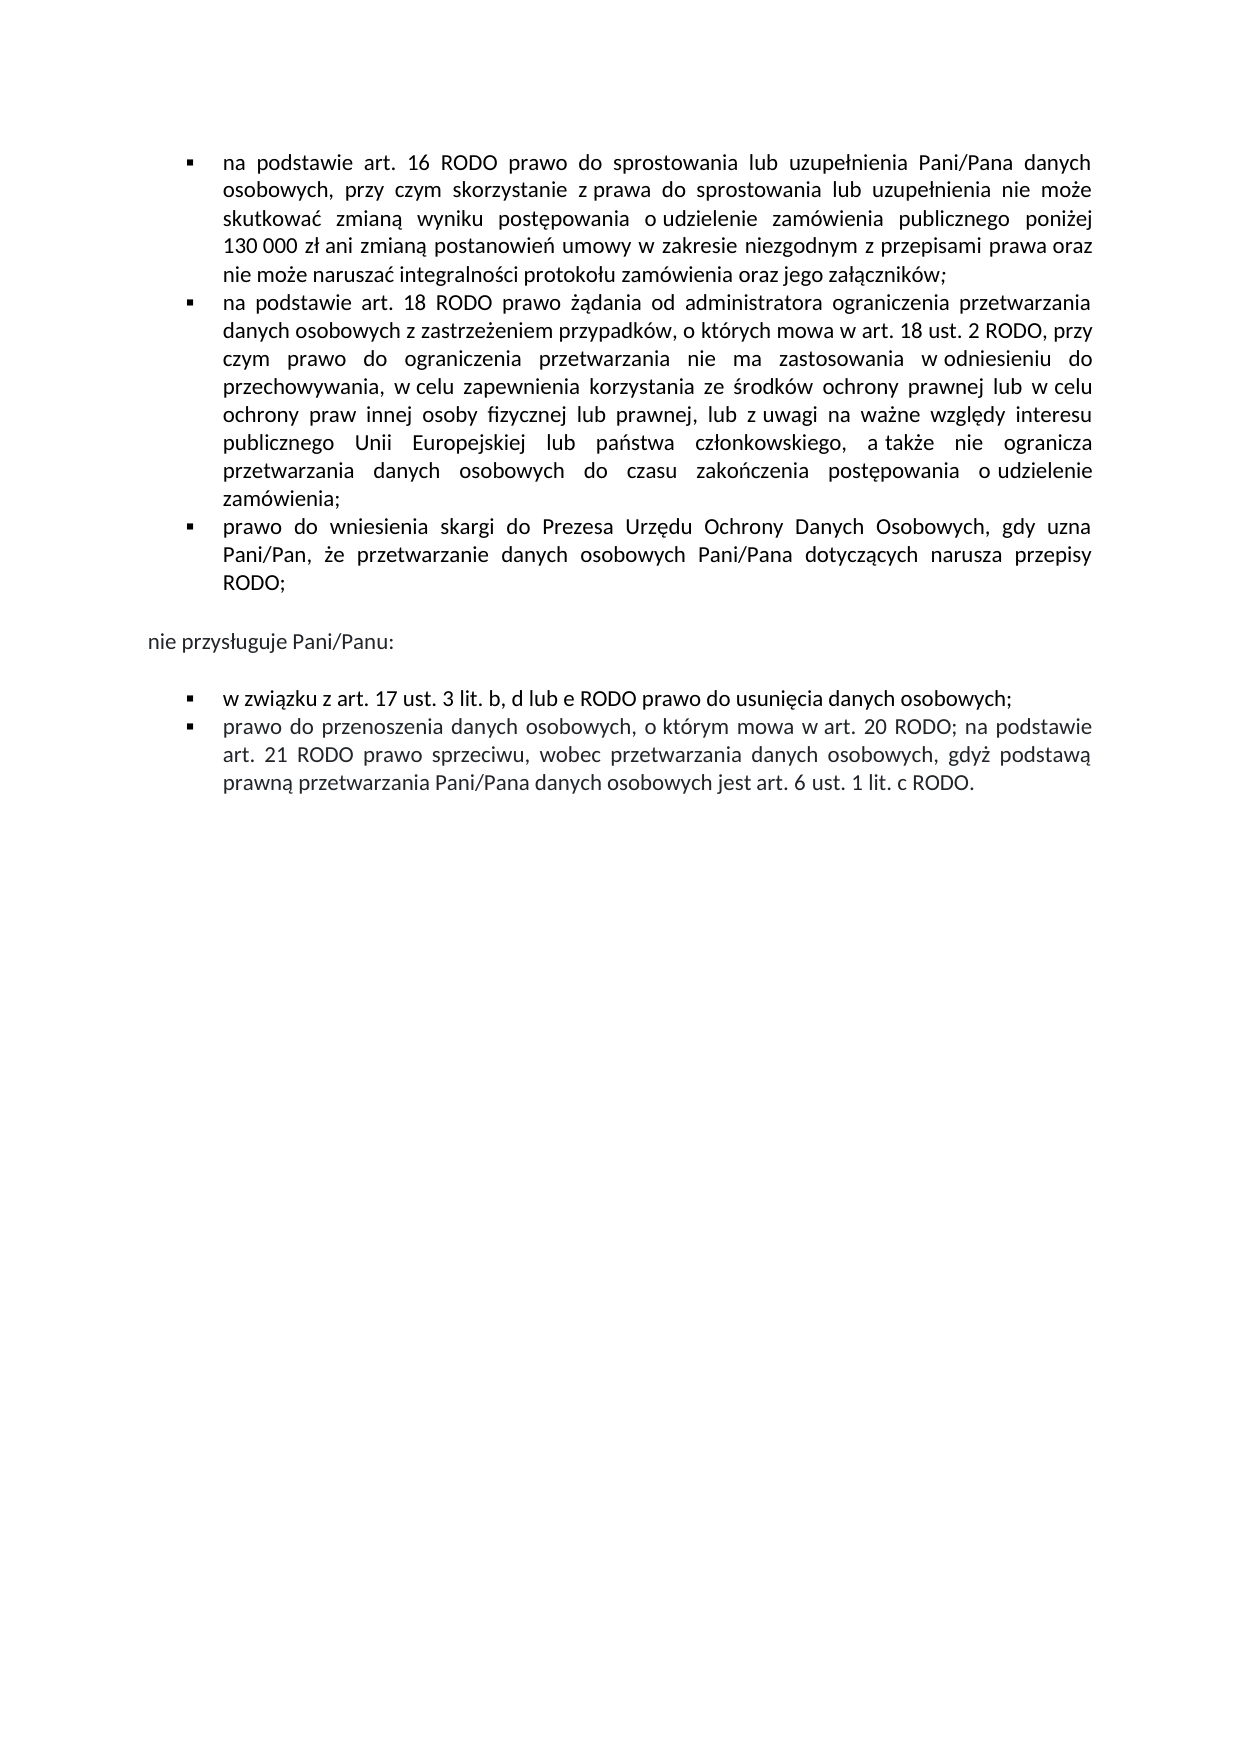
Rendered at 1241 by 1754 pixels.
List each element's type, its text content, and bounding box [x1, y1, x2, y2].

list na podstawie art. 18 RODO prawo żądania od administratora ograniczenia przetwarzania danych osobowych z zastrzeżeniem przypadków, o których mowa w art. 18 ust. 2 RODO, przy czym prawo do ograniczenia przetwarzania nie ma zastosowania w odniesieniu do przechowywania, w celu zapewnienia korzystania ze środków ochrony prawnej lub w celu ochrony praw innej osoby fizycznej lub prawnej, lub z uwagi na ważne względy interesu publicznego Unii Europejskiej lub państwa członkowskiego, a także nie ogranicza przetwarzania danych osobowych do czasu zakończenia postępowania o udzielenie zamówienia; [185, 288, 1093, 512]
list w związku z art. 17 ust. 3 lit. b, d lub e RODO prawo do usunięcia danych osobowych; [185, 684, 1093, 712]
list na podstawie art. 16 RODO prawo do sprostowania lub uzupełnienia Pani/Pana danych osobowych, przy czym skorzystanie z prawa do sprostowania lub uzupełnienia nie może skutkować zmianą wyniku postępowania o udzielenie zamówienia publicznego poniżej 130 000 zł ani zmianą postanowień umowy w zakresie niezgodnym z przepisami prawa oraz nie może naruszać integralności protokołu zamówienia oraz jego załączników; [185, 148, 1093, 288]
list prawo do przenoszenia danych osobowych, o którym mowa w art. 20 RODO; na podstawie art. 21 RODO prawo sprzeciwu, wobec przetwarzania danych osobowych, gdyż podstawą prawną przetwarzania Pani/Pana danych osobowych jest art. 6 ust. 1 lit. c RODO. [185, 712, 1093, 796]
list prawo do wniesienia skargi do Prezesa Urzędu Ochrony Danych Osobowych, gdy uzna Pani/Pan, że przetwarzanie danych osobowych Pani/Pana dotyczących narusza przepisy RODO; [185, 512, 1093, 596]
text nie przysługuje Pani/Panu: [148, 625, 1093, 655]
